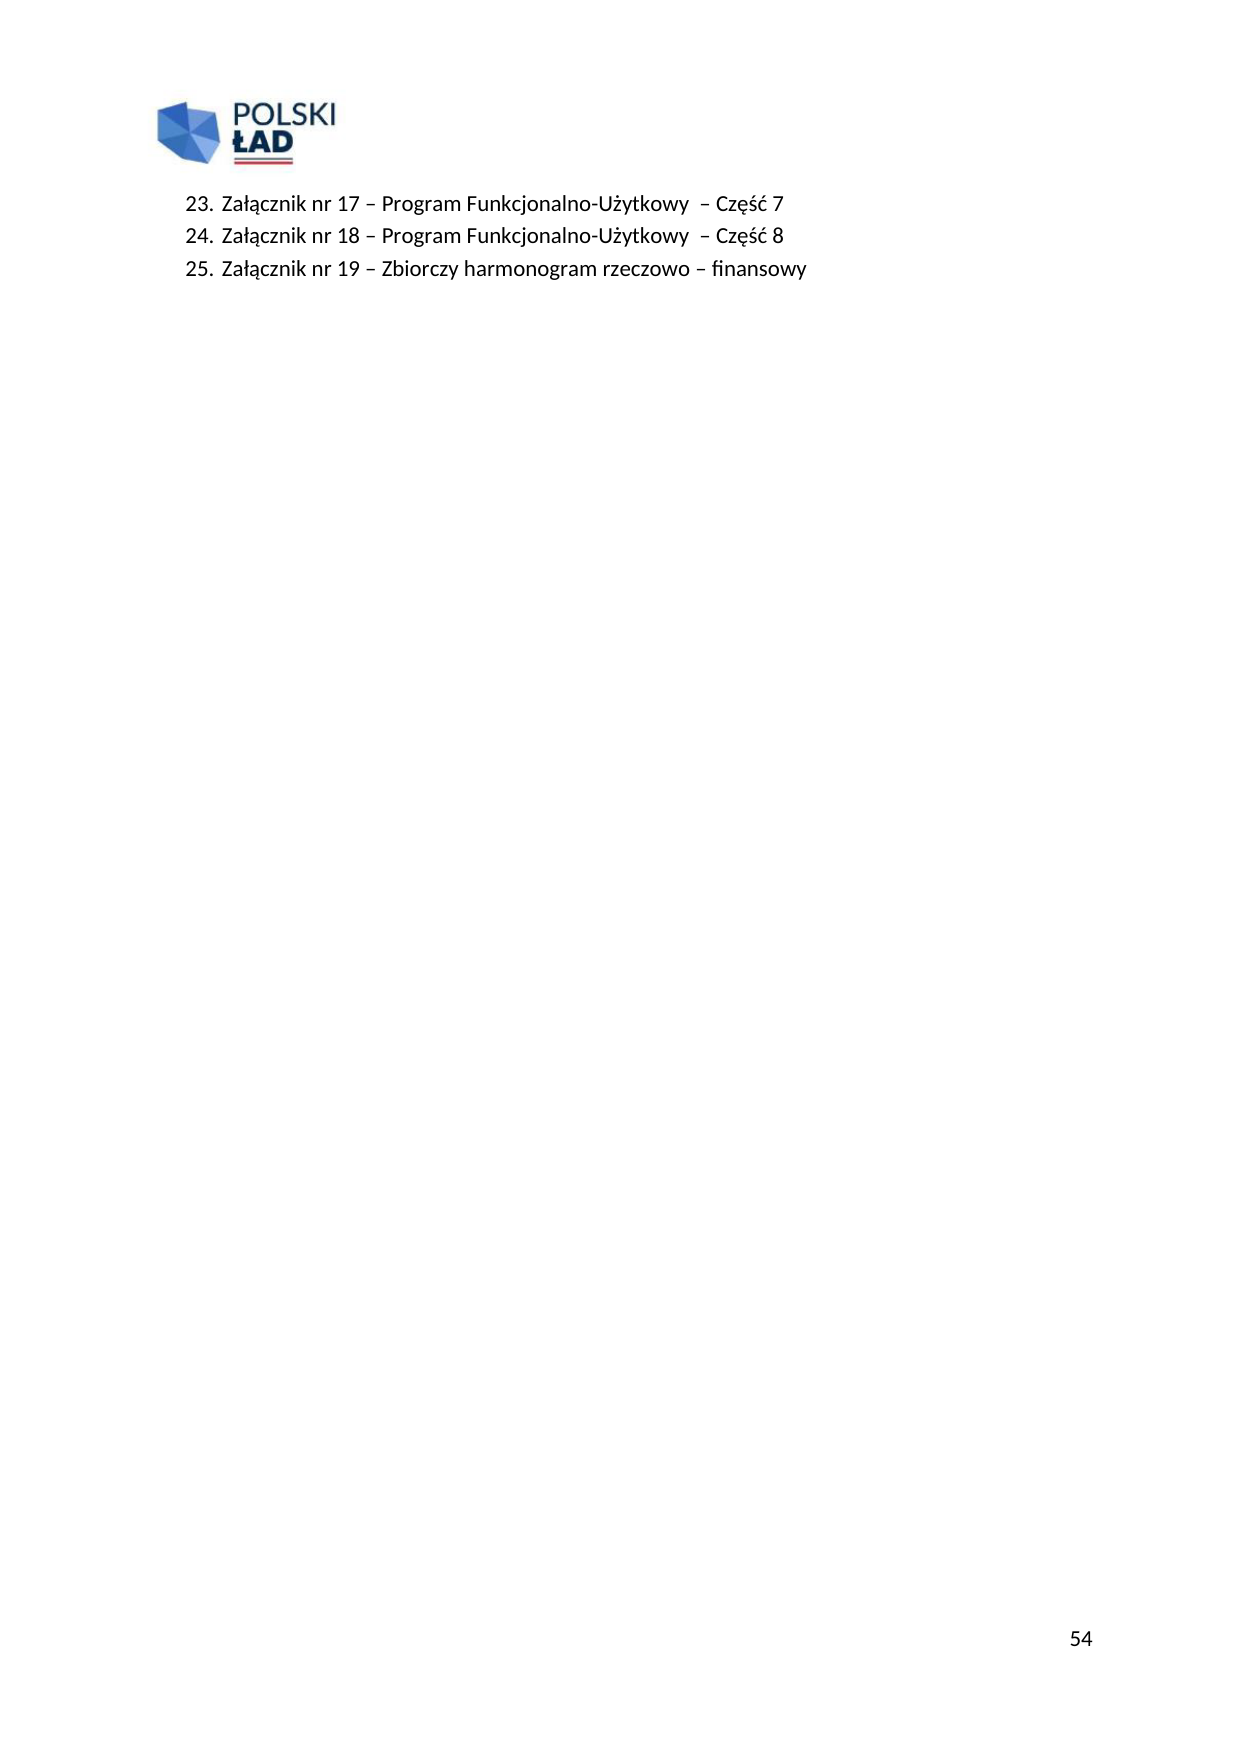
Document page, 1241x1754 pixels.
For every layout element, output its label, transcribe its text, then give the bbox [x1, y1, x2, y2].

list Załącznik nr 18 – Program Funkcjonalno-Użytkowy – Część 8 [185, 222, 1092, 250]
list Załącznik nr 17 – Program Funkcjonalno-Użytkowy – Część 7 [185, 189, 1092, 217]
list Załącznik nr 19 – Zbiorczy harmonogram rzeczowo – finansowy [185, 254, 1092, 282]
